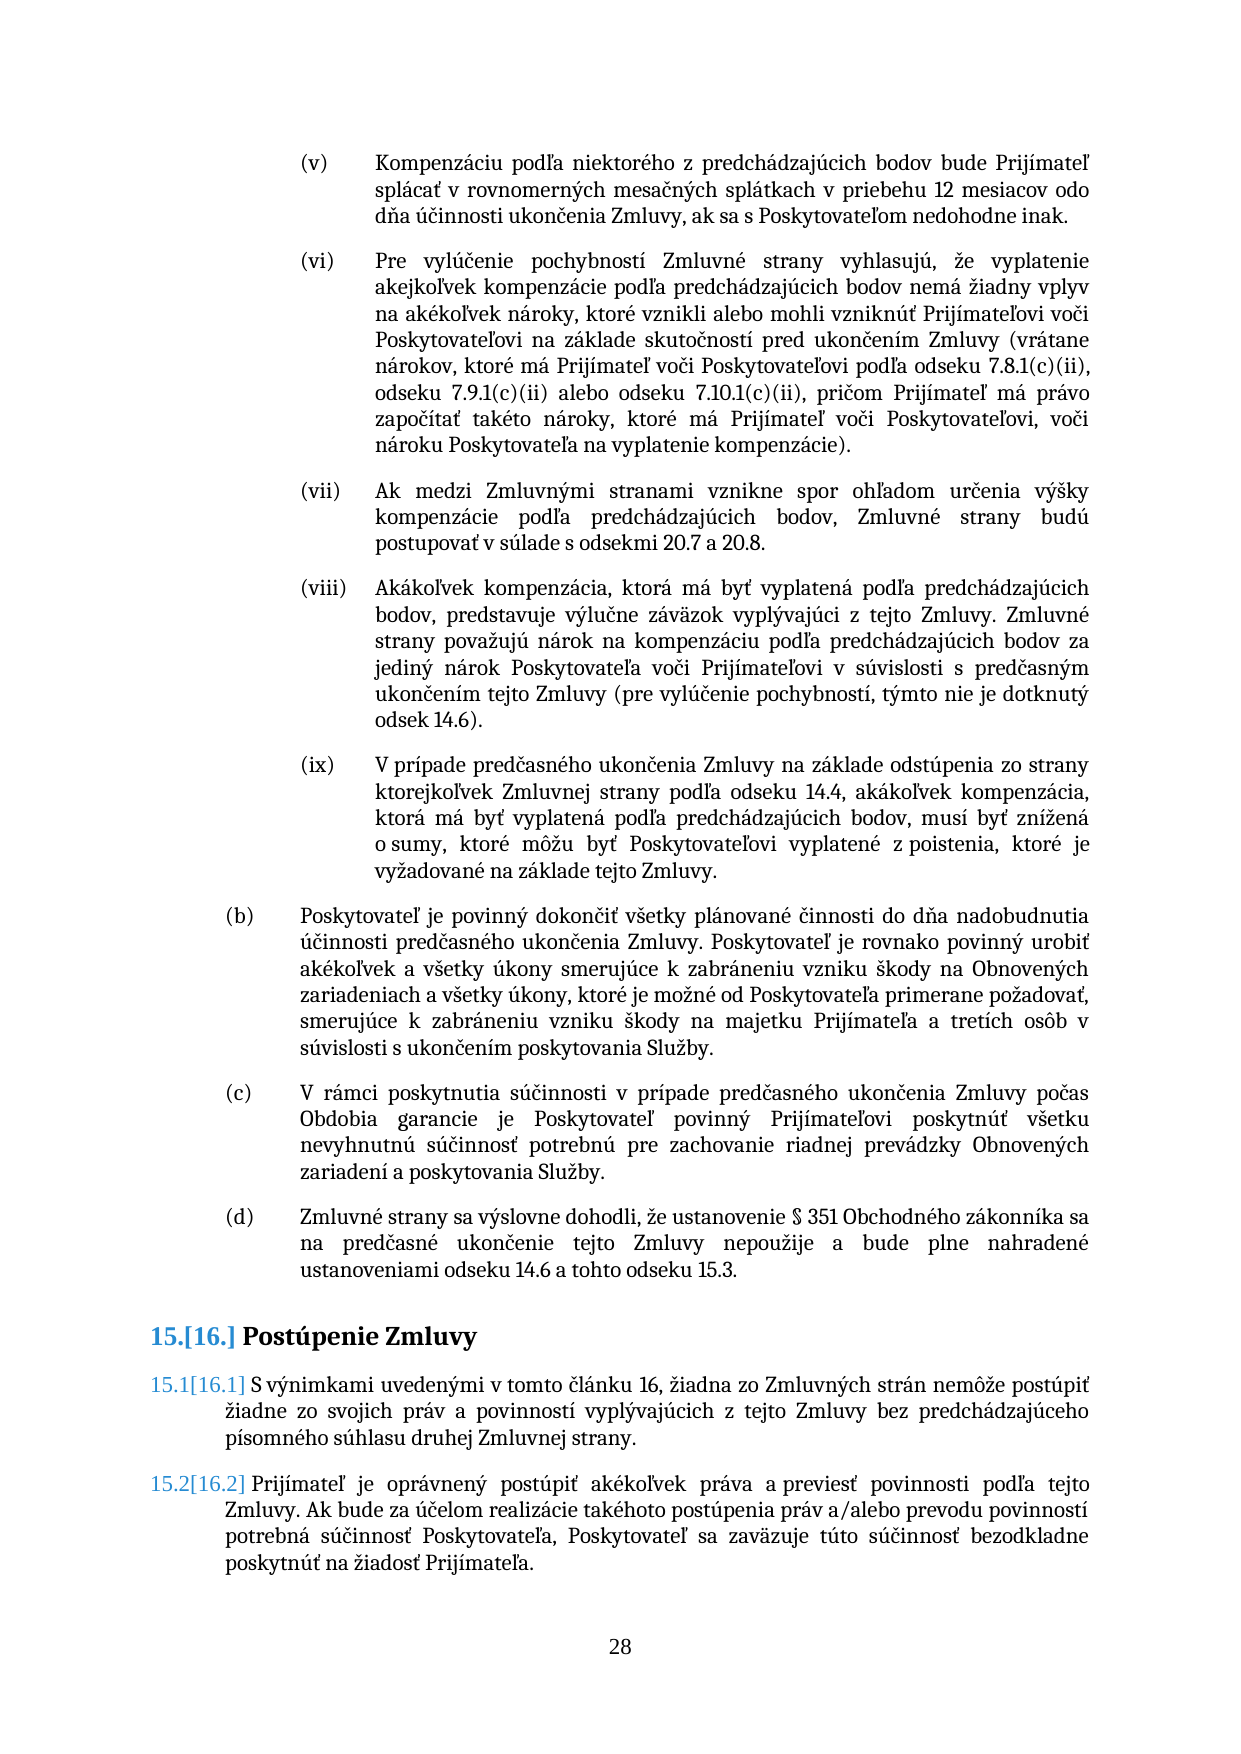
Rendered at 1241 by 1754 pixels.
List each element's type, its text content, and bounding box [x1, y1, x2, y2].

subtitle S výnimkami uvedenými v tomto článku 16, žiadna zo Zmluvných strán nemôže postúpiť žiadne zo svojich práv a povinností vyplývajúcich z tejto Zmluvy bez predchádzajúceho písomného súhlasu druhej Zmluvnej strany. [150, 1371, 1090, 1451]
subtitle V rámci poskytnutia súčinnosti v prípade predčasného ukončenia Zmluvy počas Obdobia garancie je Poskytovateľ povinný Prijímateľovi poskytnúť všetku nevyhnutnú súčinnosť potrebnú pre zachovanie riadnej prevádzky Obnovených zariadení a poskytovania Služby. [225, 1079, 1090, 1185]
subtitle Pre vylúčenie pochybností Zmluvné strany vyhlasujú, že vyplatenie akejkoľvek kompenzácie podľa predchádzajúcich bodov nemá žiadny vplyv na akékoľvek nároky, ktoré vznikli alebo mohli vzniknúť Prijímateľovi voči Poskytovateľovi na základe skutočností pred ukončením Zmluvy (vrátane nárokov, ktoré má Prijímateľ voči Poskytovateľovi podľa odseku 7.8(c)(ii), odseku 7.9(c)(ii) alebo odseku 7.10(c)(ii), pričom Prijímateľ má právo započítať takéto nároky, ktoré má Prijímateľ voči Poskytovateľovi, voči nároku Poskytovateľa na vyplatenie kompenzácie). [300, 248, 1090, 459]
subtitle Zmluvné strany sa výslovne dohodli, že ustanovenie § 351 Obchodného zákonníka sa na predčasné ukončenie tejto Zmluvy nepoužije a bude plne nahradené ustanoveniami odseku 14.6 a tohto odseku 15.3. [225, 1204, 1090, 1283]
subtitle Kompenzáciu podľa niektorého z predchádzajúcich bodov bude Prijímateľ splácať v rovnomerných mesačných splátkach v priebehu 12 mesiacov odo dňa účinnosti ukončenia Zmluvy, ak sa s Poskytovateľom nedohodne inak. [300, 150, 1090, 229]
subtitle Postúpenie Zmluvy [150, 1320, 1090, 1352]
subtitle V prípade predčasného ukončenia Zmluvy na základe odstúpenia zo strany ktorejkoľvek Zmluvnej strany podľa odseku 14.4, akákoľvek kompenzácia, ktorá má byť vyplatená podľa predchádzajúcich bodov, musí byť znížená o sumy, ktoré môžu byť Poskytovateľovi vyplatené z poistenia, ktoré je vyžadované na základe tejto Zmluvy. [300, 752, 1090, 884]
subtitle Prijímateľ je oprávnený postúpiť akékoľvek práva a previesť povinnosti podľa tejto Zmluvy. Ak bude za účelom realizácie takéhoto postúpenia práv a/alebo prevodu povinností potrebná súčinnosť Poskytovateľa, Poskytovateľ sa zaväzuje túto súčinnosť bezodkladne poskytnúť na žiadosť Prijímateľa. [150, 1469, 1090, 1576]
subtitle Poskytovateľ je povinný dokončiť všetky plánované činnosti do dňa nadobudnutia účinnosti predčasného ukončenia Zmluvy. Poskytovateľ je rovnako povinný urobiť akékoľvek a všetky úkony smerujúce k zabráneniu vzniku škody na Obnovených zariadeniach a všetky úkony, ktoré je možné od Poskytovateľa primerane požadovať, smerujúce k zabráneniu vzniku škody na majetku Prijímateľa a tretích osôb v súvislosti s ukončením poskytovania Služby. [225, 903, 1090, 1061]
subtitle Ak medzi Zmluvnými stranami vznikne spor ohľadom určenia výšky kompenzácie podľa predchádzajúcich bodov, Zmluvné strany budú postupovať v súlade s odsekmi 20.7 a 20.8. [300, 477, 1090, 556]
subtitle Akákoľvek kompenzácia, ktorá má byť vyplatená podľa predchádzajúcich bodov, predstavuje výlučne záväzok vyplývajúci z tejto Zmluvy. Zmluvné strany považujú nárok na kompenzáciu podľa predchádzajúcich bodov za jediný nárok Poskytovateľa voči Prijímateľovi v súvislosti s predčasným ukončením tejto Zmluvy (pre vylúčenie pochybností, týmto nie je dotknutý odsek 14.6). [300, 575, 1090, 733]
